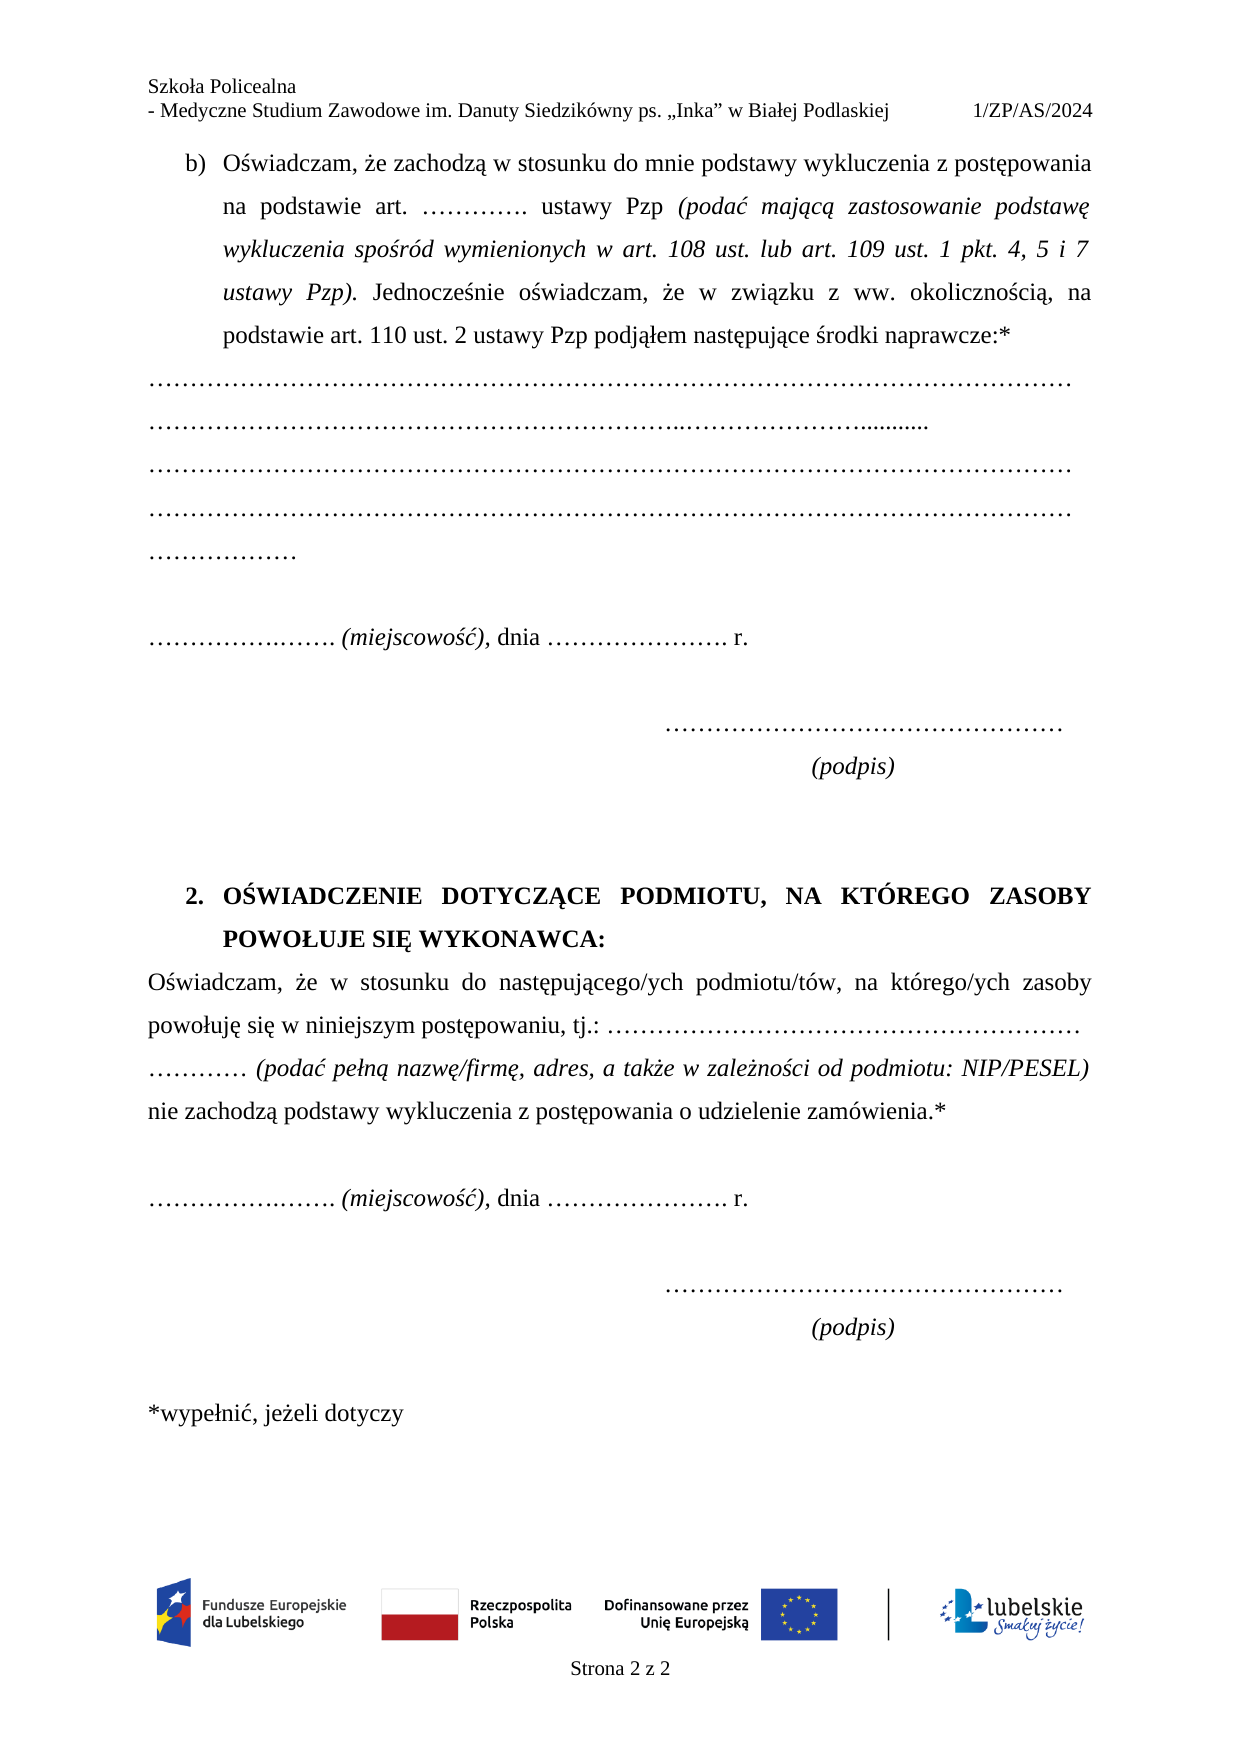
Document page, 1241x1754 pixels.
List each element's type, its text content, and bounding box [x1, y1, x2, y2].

text (podpis) [738, 751, 1092, 780]
text Oświadczam, że w stosunku do następującego/ych podmiotu/tów, na którego/ych zasoby powołuję się w niniejszym postępowaniu, tj.: …………………………………………………………… (podać pełną nazwę/firmę, adres, a także w zależności od podmiotu: NIP/PESEL) nie zachodzą podstawy wykluczenia z postępowania o udzielenie zamówienia.* [148, 967, 1092, 1125]
list Oświadczam, że zachodzą w stosunku do mnie podstawy wykluczenia z postępowania na podstawie art. …………. ustawy Pzp (podać mającą zastosowanie podstawę wykluczenia spośród wymienionych w art. 108 ust. lub art. 109 ust. 1 pkt. 4, 5 i 7 ustawy Pzp). Jednocześnie oświadczam, że w związku z ww. okolicznością, na podstawie art. 110 ust. 2 ustawy Pzp podjąłem następujące środki naprawcze:* [185, 148, 1092, 349]
text *wypełnić, jeżeli dotyczy [148, 1398, 1092, 1427]
text ………………………………………………………..…………………...........…………………………………………………………………………………………………………………………………………………………………………………………………………………… [148, 406, 1092, 564]
text ………………………………………… [148, 708, 1092, 737]
text …………….……. (miejscowość), dnia …………………. r. [148, 622, 1092, 651]
text (podpis) [738, 1312, 1092, 1341]
text ………………………………………………………………………………………………… [148, 363, 1092, 392]
list OŚWIADCZENIE DOTYCZĄCE PODMIOTU, NA KTÓREGO ZASOBY POWOŁUJE SIĘ WYKONAWCA: [185, 881, 1092, 953]
picture [147, 1568, 1093, 1656]
text ………………………………………… [148, 1269, 1092, 1298]
text …………….……. (miejscowość), dnia …………………. r. [148, 1183, 1092, 1211]
